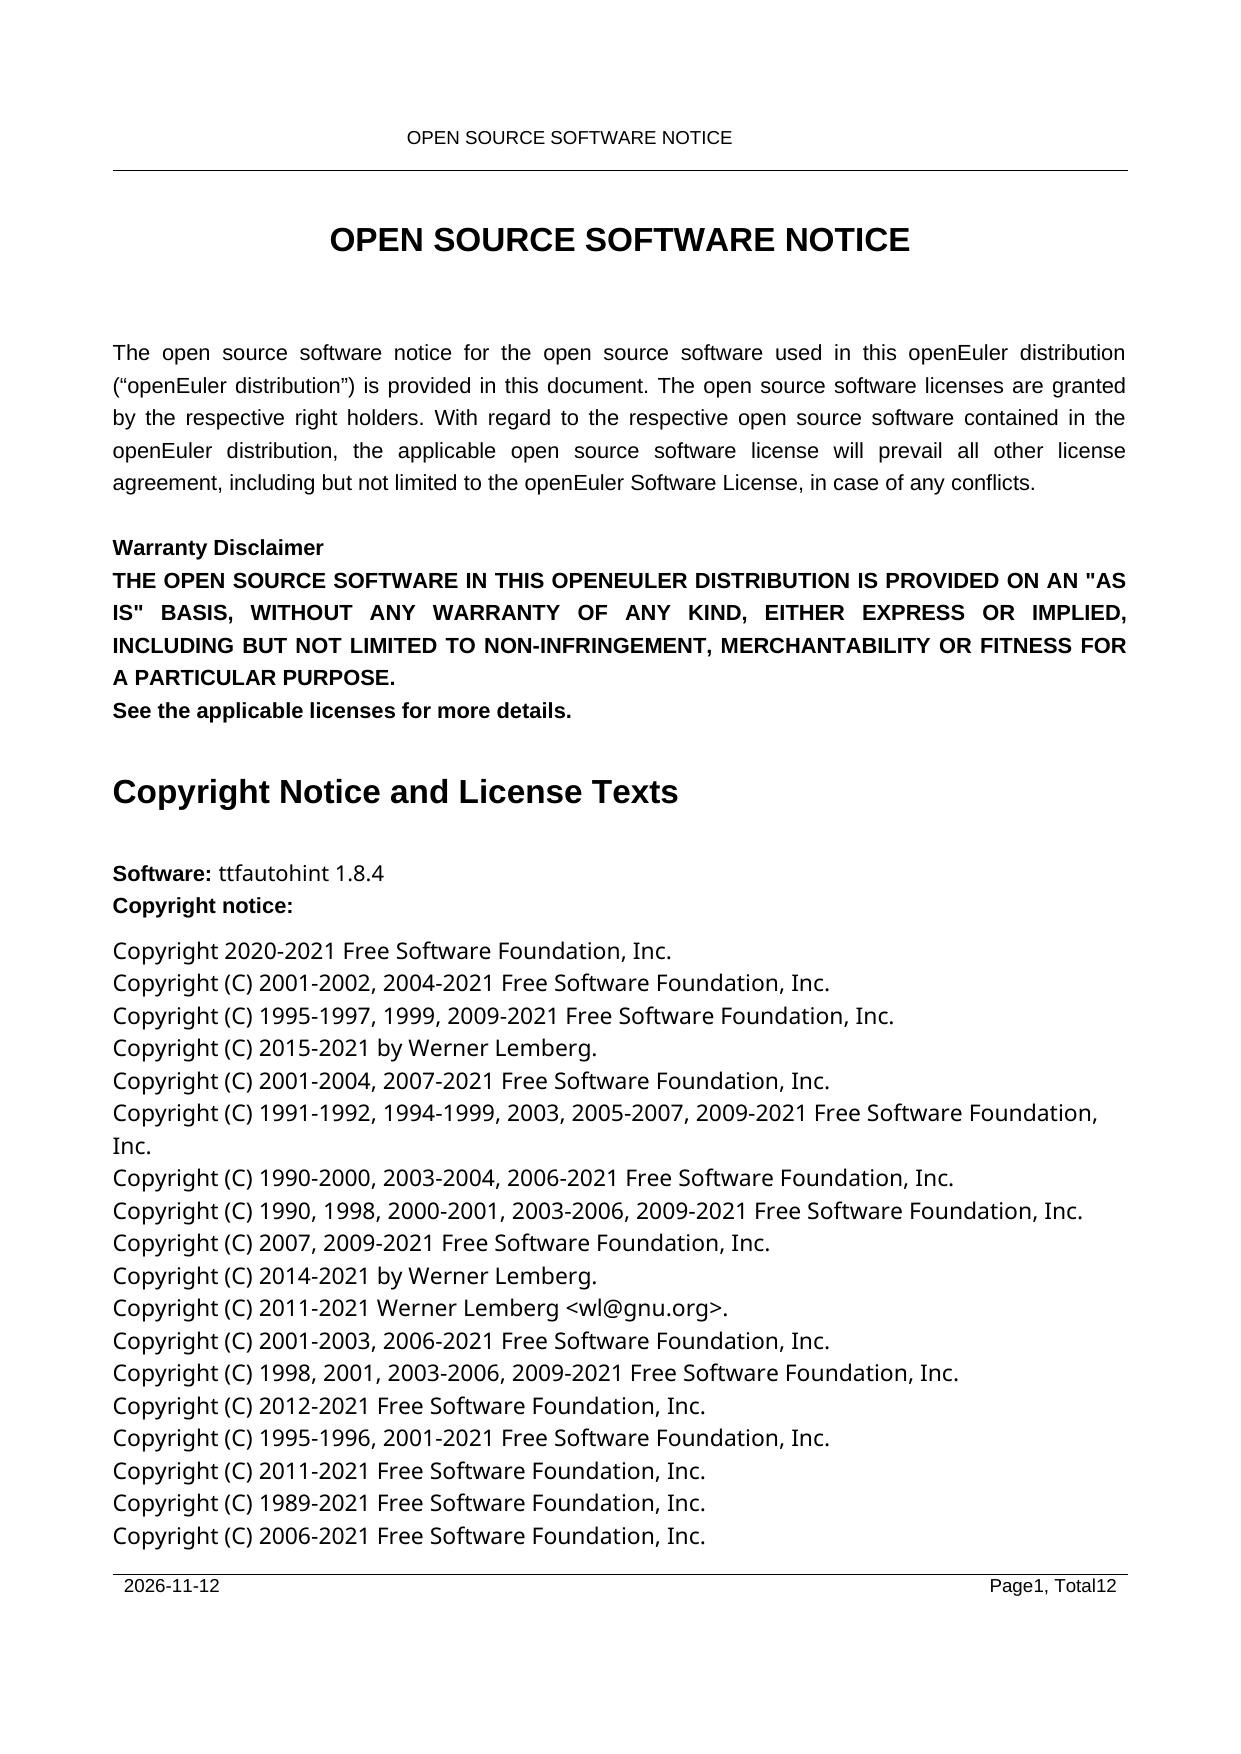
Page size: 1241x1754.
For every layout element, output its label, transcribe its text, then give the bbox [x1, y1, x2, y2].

text THE OPEN SOURCE SOFTWARE IN THIS OPENEULER DISTRIBUTION IS PROVIDED ON AN "AS IS" BASIS, WITHOUT ANY WARRANTY OF ANY KIND, EITHER EXPRESS OR IMPLIED, INCLUDING BUT NOT LIMITED TO NON-INFRINGEMENT, MERCHANTABILITY OR FITNESS FOR A PARTICULAR PURPOSE. See the applicable licenses for more details. [112, 564, 1128, 726]
title Software: ttfautohint 1.8.4 [112, 856, 1128, 889]
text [112, 934, 1128, 1551]
text Copyright Notice and License Texts [112, 759, 1128, 824]
text Warranty Disclaimer [112, 531, 1128, 564]
text The open source software notice for the open source software used in this openEuler distribution (“openEuler distribution”) is provided in this document. The open source software licenses are granted by the respective right holders. With regard to the respective open source software contained in the openEuler distribution, the applicable open source software license will prevail all other license agreement, including but not limited to the openEuler Software License, in case of any conflicts. [112, 336, 1128, 499]
text Copyright notice: [112, 889, 1128, 921]
text OPEN SOURCE SOFTWARE NOTICE [112, 206, 1128, 271]
